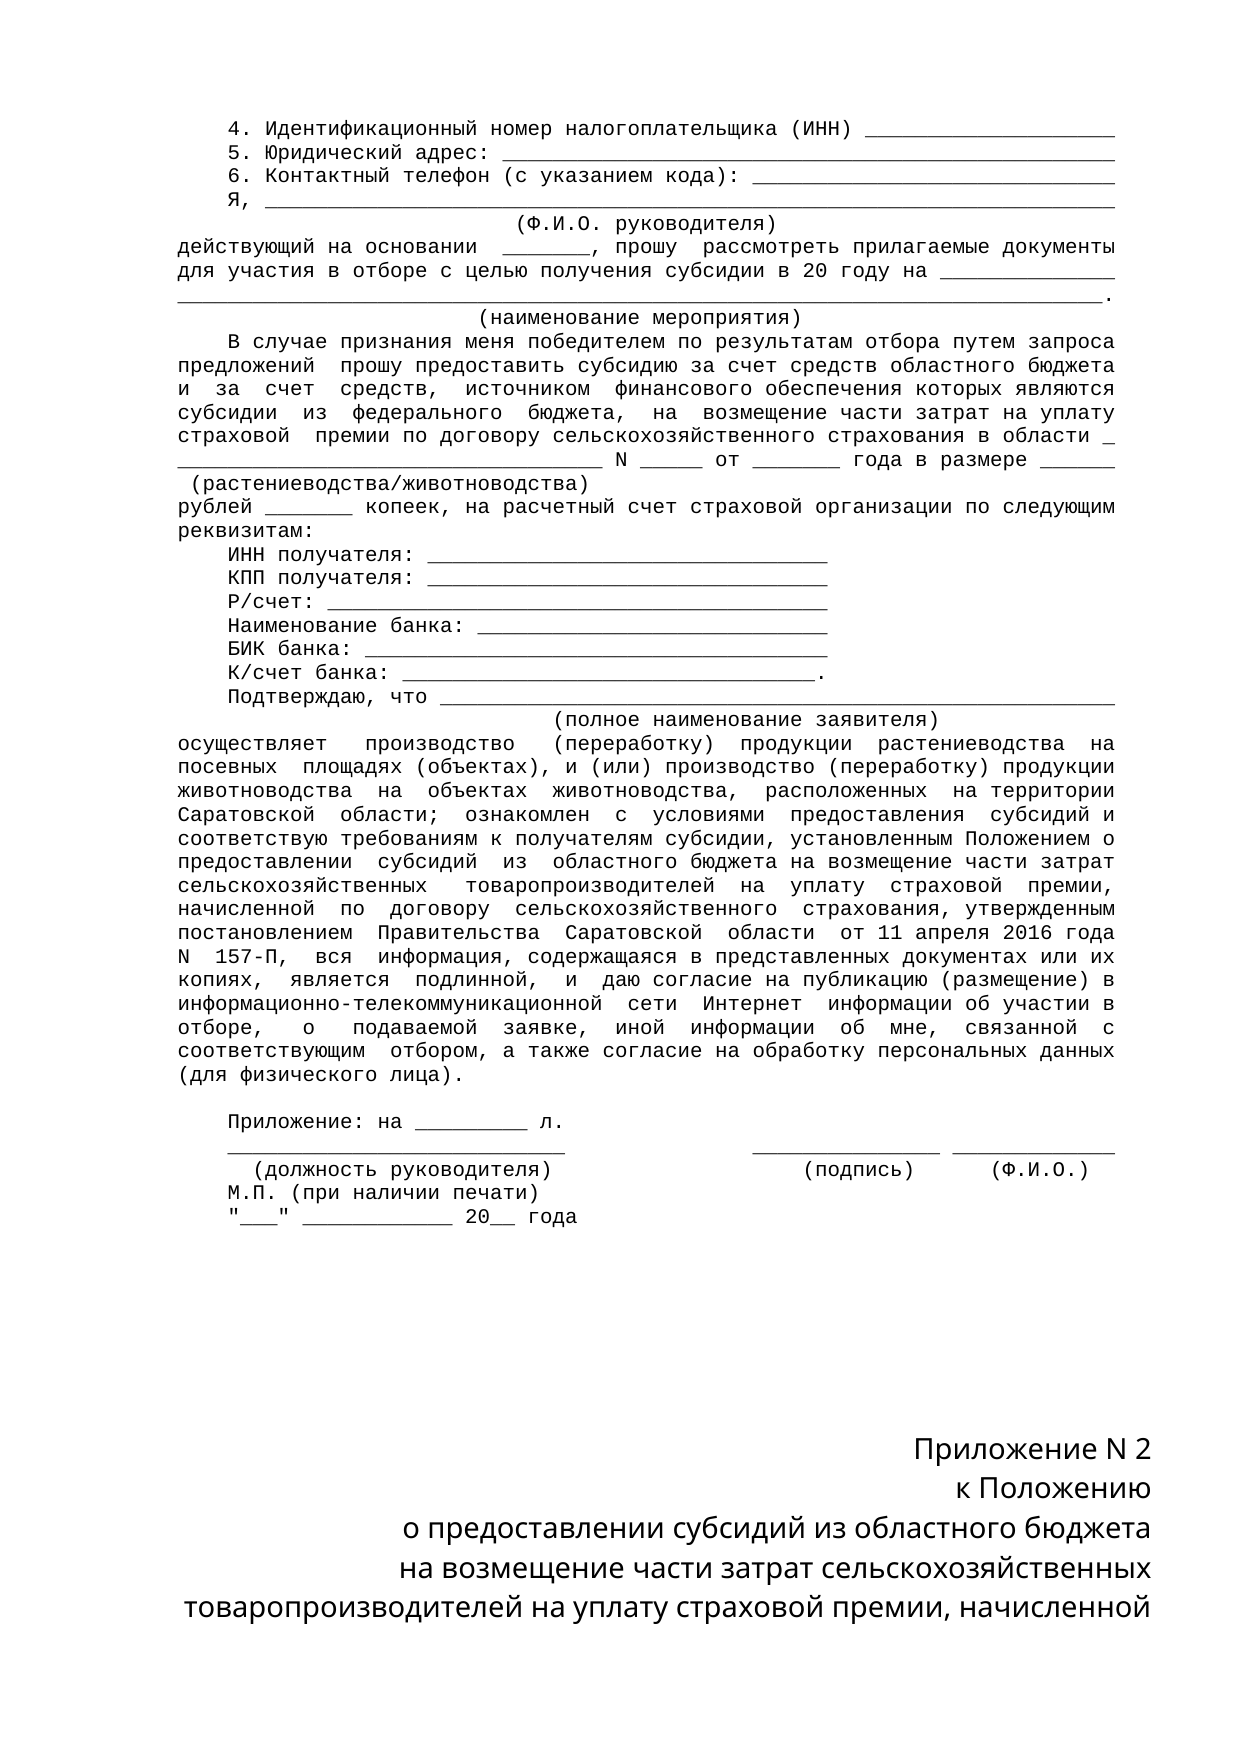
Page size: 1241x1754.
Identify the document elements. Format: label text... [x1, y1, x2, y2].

text (Ф.И.О. руководителя) [177, 213, 1152, 236]
text постановлением Правительства Саратовской области от 11 апреля 2016 года [177, 922, 1152, 946]
text Приложение N 2 [177, 1428, 1152, 1468]
text для участия в отборе с целью получения субсидии в 20 году на ______________ [177, 260, 1152, 284]
text (для физического лица). [177, 1064, 1152, 1088]
text копиях, является подлинной, и даю согласие на публикацию (размещение) в [177, 969, 1152, 993]
text __________________________________________________________________________. [177, 284, 1152, 307]
text предложений прошу предоставить субсидию за счет средств областного бюджета [177, 354, 1152, 378]
text к Положению [177, 1468, 1152, 1507]
text соответствую требованиям к получателям субсидии, установленным Положением о [177, 827, 1152, 851]
text действующий на основании _______, прошу рассмотреть прилагаемые документы [177, 236, 1152, 260]
text КПП получателя: ________________________________ [177, 567, 1152, 591]
text В случае признания меня победителем по результатам отбора путем запроса [177, 331, 1152, 354]
text сельскохозяйственных товаропроизводителей на уплату страховой премии, [177, 875, 1152, 898]
text отборе, о подаваемой заявке, иной информации об мне, связанной с [177, 1017, 1152, 1040]
text 5. Юридический адрес: _________________________________________________ [177, 142, 1152, 165]
text 4. Идентификационный номер налогоплательщика (ИНН) ____________________ [177, 118, 1152, 142]
text о предоставлении субсидий из областного бюджета [177, 1507, 1152, 1547]
text N 157-П, вся информация, содержащаяся в представленных документах или их [177, 946, 1152, 969]
text (полное наименование заявителя) [177, 709, 1152, 733]
text Приложение: на _________ л. [177, 1111, 1152, 1135]
text и за счет средств, источником финансового обеспечения которых являются [177, 378, 1152, 402]
text "___" ____________ 20__ года [177, 1206, 1152, 1229]
text Подтверждаю, что ______________________________________________________ [177, 686, 1152, 709]
text реквизитам: [177, 520, 1152, 544]
text предоставлении субсидий из областного бюджета на возмещение части затрат [177, 851, 1152, 875]
text посевных площадях (объектах), и (или) производство (переработку) продукции [177, 757, 1152, 780]
text субсидии из федерального бюджета, на возмещение части затрат на уплату [177, 402, 1152, 426]
text на возмещение части затрат сельскохозяйственных [177, 1547, 1152, 1587]
text (растениеводства/животноводства) [177, 473, 1152, 496]
text __________________________________ N _____ от _______ года в размере ______ [177, 449, 1152, 473]
text Саратовской области; ознакомлен с условиями предоставления субсидий и [177, 804, 1152, 827]
text Р/счет: ________________________________________ [177, 591, 1152, 615]
text БИК банка: _____________________________________ [177, 638, 1152, 662]
text Я, ____________________________________________________________________ [177, 189, 1152, 213]
text ИНН получателя: ________________________________ [177, 544, 1152, 567]
text соответствующим отбором, а также согласие на обработку персональных данных [177, 1040, 1152, 1064]
text начисленной по договору сельскохозяйственного страхования, утвержденным [177, 898, 1152, 922]
text осуществляет производство (переработку) продукции растениеводства на [177, 733, 1152, 757]
text информационно-телекоммуникационной сети Интернет информации об участии в [177, 993, 1152, 1017]
text страховой премии по договору сельскохозяйственного страхования в области _ [177, 426, 1152, 449]
text (должность руководителя) (подпись) (Ф.И.О.) [177, 1158, 1152, 1182]
text К/счет банка: _________________________________. [177, 662, 1152, 686]
text М.П. (при наличии печати) [177, 1182, 1152, 1206]
text рублей _______ копеек, на расчетный счет страховой организации по следующим [177, 496, 1152, 520]
text ___________________________ _______________ _____________ [177, 1135, 1152, 1158]
text 6. Контактный телефон (с указанием кода): _____________________________ [177, 165, 1152, 189]
text (наименование мероприятия) [177, 307, 1152, 331]
text Наименование банка: ____________________________ [177, 615, 1152, 638]
text товаропроизводителей на уплату страховой премии, начисленной [177, 1587, 1152, 1626]
text животноводства на объектах животноводства, расположенных на территории [177, 780, 1152, 804]
